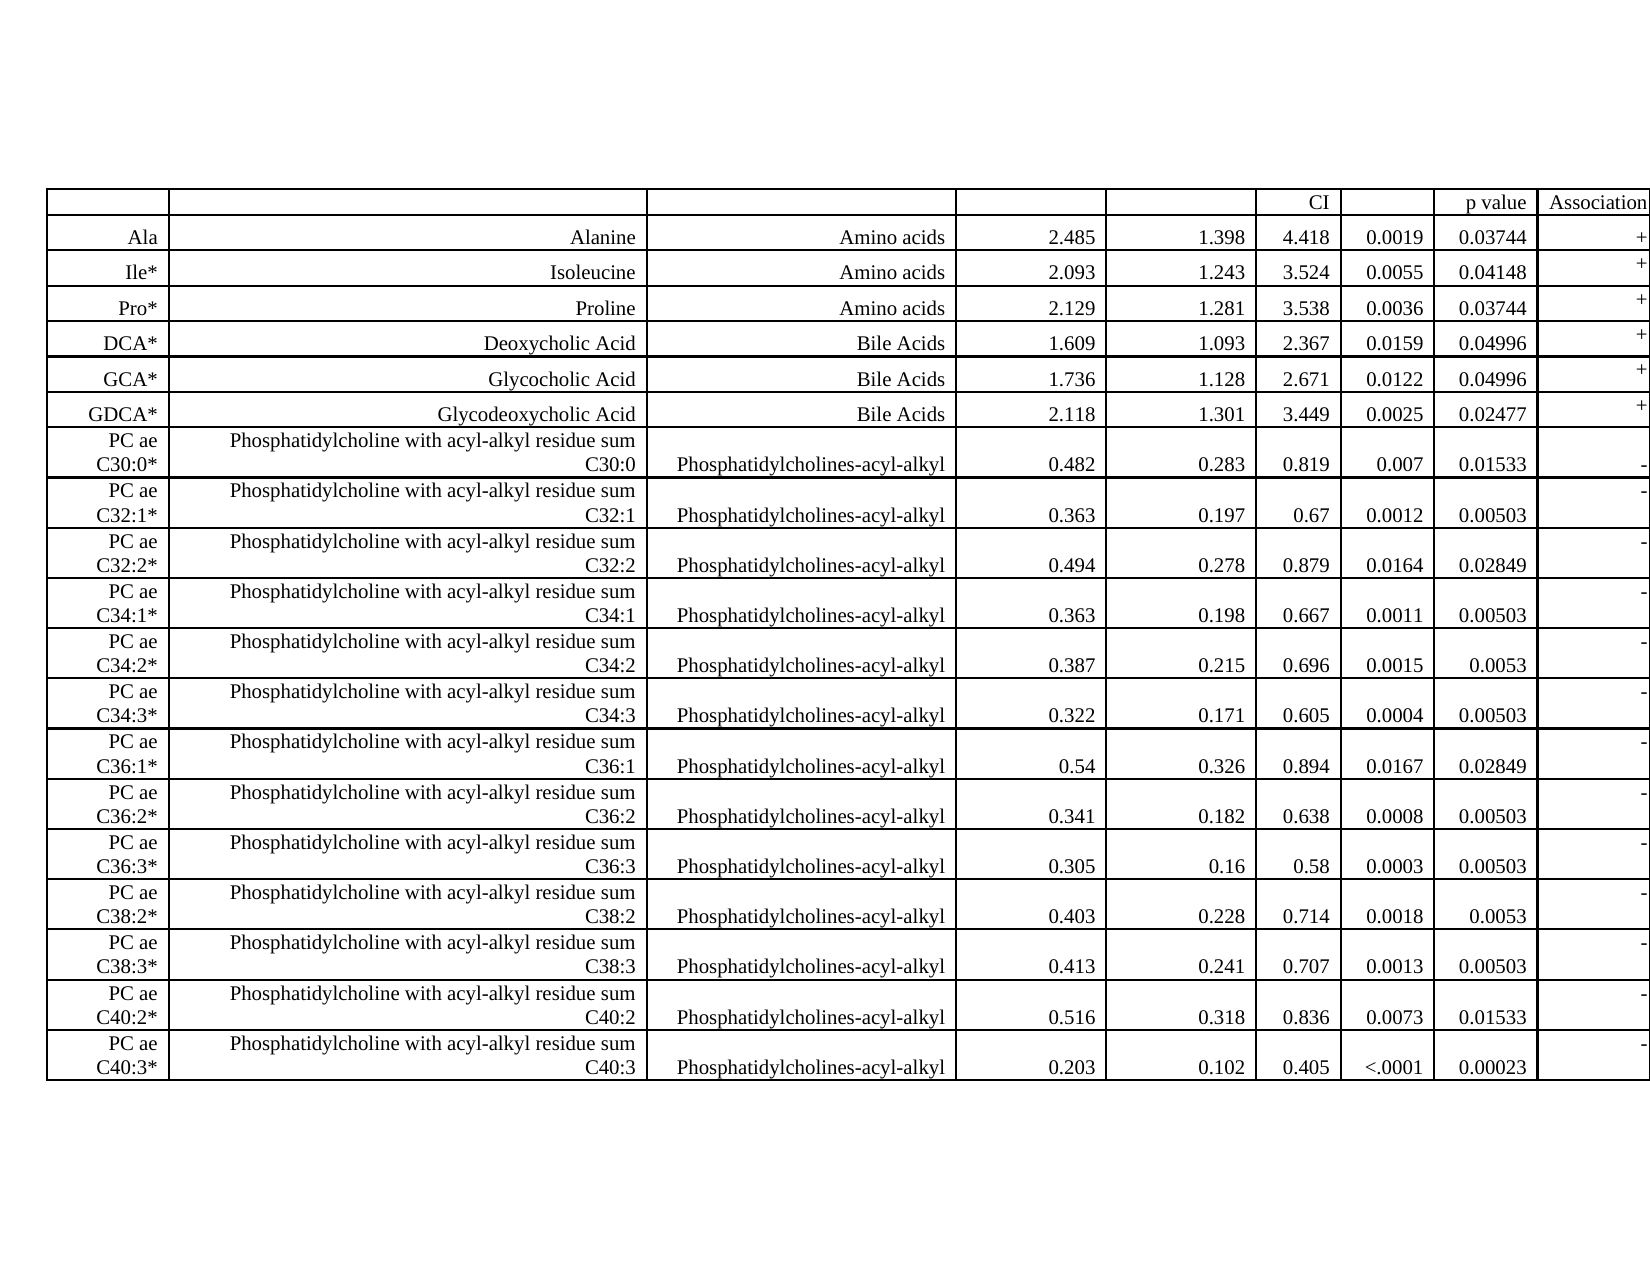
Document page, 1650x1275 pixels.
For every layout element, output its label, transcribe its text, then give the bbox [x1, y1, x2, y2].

table_cell Isoleucine [170, 251, 646, 284]
table_cell Phosphatidylcholine with acyl-alkyl residue sum C36:2 [170, 780, 646, 828]
table_cell 0.667 [1257, 579, 1340, 627]
table_cell 0.0159 [1342, 322, 1433, 355]
table_cell Bile Acids [648, 393, 955, 426]
table_cell 0.04996 [1435, 358, 1536, 391]
table_cell 2.129 [957, 287, 1105, 320]
table_cell PC ae C30:0* [48, 428, 168, 476]
table_header Odds Ratio Estimate [957, 190, 1105, 214]
table_cell PC ae C40:2* [48, 981, 168, 1029]
table_cell 0.278 [1107, 529, 1255, 577]
table_cell + [1539, 216, 1649, 249]
table_cell 0.0019 [1342, 216, 1433, 249]
table_cell - [1539, 479, 1649, 527]
table_cell 0.482 [957, 428, 1105, 476]
table_cell 0.16 [1107, 830, 1255, 878]
table_cell Proline [170, 287, 646, 320]
table_cell Phosphatidylcholine with acyl-alkyl residue sum C40:2 [170, 981, 646, 1029]
table_cell 0.696 [1257, 629, 1340, 677]
table_cell Bile Acids [648, 322, 955, 355]
table_cell + [1539, 322, 1649, 355]
table_header Lower 95% CI [1107, 190, 1255, 214]
table_cell Phosphatidylcholine with acyl-alkyl residue sum C36:3 [170, 830, 646, 878]
table_cell 0.894 [1257, 730, 1340, 778]
table_cell - [1539, 981, 1649, 1029]
table_cell 0.04996 [1435, 322, 1536, 355]
table_cell - [1539, 529, 1649, 577]
table_cell 1.609 [957, 322, 1105, 355]
table_cell - [1539, 679, 1649, 727]
table_cell 0.00503 [1435, 479, 1536, 527]
table_cell + [1539, 393, 1649, 426]
table_cell 0.67 [1257, 479, 1340, 527]
table_cell Bile Acids [648, 358, 955, 391]
table_cell Phosphatidylcholine with acyl-alkyl residue sum C34:2 [170, 629, 646, 677]
table_cell - [1539, 930, 1649, 978]
table_cell 0.707 [1257, 930, 1340, 978]
table_cell 0.0004 [1342, 679, 1433, 727]
table_cell 2.367 [1257, 322, 1340, 355]
table_cell <.0001 [1342, 1031, 1433, 1079]
table_cell 0.241 [1107, 930, 1255, 978]
table_cell Phosphatidylcholine with acyl-alkyl residue sum C36:1 [170, 730, 646, 778]
table_cell 2.671 [1257, 358, 1340, 391]
table_cell 0.00503 [1435, 579, 1536, 627]
table_cell 1.243 [1107, 251, 1255, 284]
table_cell Phosphatidylcholines-acyl-alkyl [648, 579, 955, 627]
table_cell PC ae C36:3* [48, 830, 168, 878]
table_cell - [1539, 830, 1649, 878]
table_cell Phosphatidylcholine with acyl-alkyl residue sum C30:0 [170, 428, 646, 476]
table_cell 0.01533 [1435, 981, 1536, 1029]
table_cell Phosphatidylcholines-acyl-alkyl [648, 629, 955, 677]
table_cell 0.0164 [1342, 529, 1433, 577]
table_cell PC ae C40:3* [48, 1031, 168, 1079]
table_cell Phosphatidylcholine with acyl-alkyl residue sum C34:1 [170, 579, 646, 627]
table_header P value [1342, 190, 1433, 214]
table_cell 0.283 [1107, 428, 1255, 476]
table_cell 0.605 [1257, 679, 1340, 727]
table_header Upper 95% CI [1257, 190, 1340, 214]
table_cell 0.0053 [1435, 629, 1536, 677]
table_cell DCA* [48, 322, 168, 355]
table_cell 3.524 [1257, 251, 1340, 284]
table_cell PC ae C34:2* [48, 629, 168, 677]
table_cell PC ae C36:1* [48, 730, 168, 778]
table_cell 0.0012 [1342, 479, 1433, 527]
table_cell 0.819 [1257, 428, 1340, 476]
table_cell 1.281 [1107, 287, 1255, 320]
table_cell - [1539, 730, 1649, 778]
table_cell - [1539, 880, 1649, 928]
table_cell Phosphatidylcholines-acyl-alkyl [648, 880, 955, 928]
table_cell 0.00023 [1435, 1031, 1536, 1079]
table_cell Amino acids [648, 287, 955, 320]
table_cell 0.0011 [1342, 579, 1433, 627]
table_cell 0.0025 [1342, 393, 1433, 426]
table_cell PC ae C34:3* [48, 679, 168, 727]
table_header Symbol [48, 190, 168, 214]
table_cell 2.118 [957, 393, 1105, 426]
table_cell 0.0036 [1342, 287, 1433, 320]
table_cell 0.0003 [1342, 830, 1433, 878]
table_cell 0.00503 [1435, 780, 1536, 828]
table_cell + [1539, 358, 1649, 391]
table_cell 1.736 [957, 358, 1105, 391]
table_cell 0.102 [1107, 1031, 1255, 1079]
table_cell Phosphatidylcholine with acyl-alkyl residue sum C38:2 [170, 880, 646, 928]
table_cell 0.0122 [1342, 358, 1433, 391]
table_cell 0.007 [1342, 428, 1433, 476]
table_cell Phosphatidylcholines-acyl-alkyl [648, 730, 955, 778]
table_cell 0.714 [1257, 880, 1340, 928]
table_cell 0.879 [1257, 529, 1340, 577]
table_cell 0.04148 [1435, 251, 1536, 284]
table_cell 0.0053 [1435, 880, 1536, 928]
table_cell 0.0015 [1342, 629, 1433, 677]
table_cell Phosphatidylcholines-acyl-alkyl [648, 930, 955, 978]
table_cell 1.398 [1107, 216, 1255, 249]
table_cell 0.516 [957, 981, 1105, 1029]
table_cell 0.02477 [1435, 393, 1536, 426]
table_cell + [1539, 287, 1649, 320]
table_cell PC ae C38:2* [48, 880, 168, 928]
table_cell 0.305 [957, 830, 1105, 878]
table_cell 1.128 [1107, 358, 1255, 391]
table_cell 2.485 [957, 216, 1105, 249]
table_cell Phosphatidylcholine with acyl-alkyl residue sum C34:3 [170, 679, 646, 727]
table_cell 3.449 [1257, 393, 1340, 426]
table_cell 1.093 [1107, 322, 1255, 355]
table_cell 0.228 [1107, 880, 1255, 928]
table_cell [648, 1031, 955, 1079]
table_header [1539, 190, 1649, 214]
table_cell Phosphatidylcholines-acyl-alkyl [648, 830, 955, 878]
table_cell 0.326 [1107, 730, 1255, 778]
table_cell 0.00503 [1435, 830, 1536, 878]
table_cell 0.638 [1257, 780, 1340, 828]
table_cell 0.215 [1107, 629, 1255, 677]
table_cell - [1539, 629, 1649, 677]
table_cell 0.322 [957, 679, 1105, 727]
table_cell 0.0018 [1342, 880, 1433, 928]
table_cell 0.836 [1257, 981, 1340, 1029]
table_cell + [1539, 251, 1649, 284]
table_cell 0.494 [957, 529, 1105, 577]
table_cell Pro* [48, 287, 168, 320]
table_cell GCA* [48, 358, 168, 391]
table_cell 2.093 [957, 251, 1105, 284]
table_cell Alanine [170, 216, 646, 249]
table_cell 0.318 [1107, 981, 1255, 1029]
table_cell 0.341 [957, 780, 1105, 828]
table_cell Phosphatidylcholines-acyl-alkyl [648, 479, 955, 527]
table_cell 0.00503 [1435, 679, 1536, 727]
table_header Category [648, 190, 955, 214]
table_cell Phosphatidylcholine with acyl-alkyl residue sum C38:3 [170, 930, 646, 978]
table_cell 0.54 [957, 730, 1105, 778]
table_cell Phosphatidylcholine with acyl-alkyl residue sum C40:3 [170, 1031, 646, 1079]
table_cell GDCA* [48, 393, 168, 426]
table_cell 0.203 [957, 1031, 1105, 1079]
table_cell 0.413 [957, 930, 1105, 978]
table_cell 0.405 [1257, 1031, 1340, 1079]
table_cell 0.197 [1107, 479, 1255, 527]
table_header Full Name [170, 190, 646, 214]
table_cell 0.171 [1107, 679, 1255, 727]
table_cell 0.03744 [1435, 216, 1536, 249]
table_cell 3.538 [1257, 287, 1340, 320]
table_cell Amino acids [648, 251, 955, 284]
table_cell 0.198 [1107, 579, 1255, 627]
table_cell 0.0008 [1342, 780, 1433, 828]
table_cell Phosphatidylcholines-acyl-alkyl [648, 529, 955, 577]
table_cell Phosphatidylcholines-acyl-alkyl [648, 780, 955, 828]
table_cell Phosphatidylcholine with acyl-alkyl residue sum C32:2 [170, 529, 646, 577]
table_cell Phosphatidylcholines-acyl-alkyl [648, 981, 955, 1029]
table_cell 0.363 [957, 579, 1105, 627]
table_cell 0.02849 [1435, 529, 1536, 577]
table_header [1435, 190, 1536, 214]
table_cell - [1539, 780, 1649, 828]
table_cell 0.01533 [1435, 428, 1536, 476]
table_cell PC ae C32:1* [48, 479, 168, 527]
table_cell - [1539, 1031, 1649, 1079]
table_cell 0.0013 [1342, 930, 1433, 978]
table_cell 0.182 [1107, 780, 1255, 828]
table_cell - [1539, 428, 1649, 476]
table_cell 0.02849 [1435, 730, 1536, 778]
table_cell Amino acids [648, 216, 955, 249]
table_cell PC ae C38:3* [48, 930, 168, 978]
table_cell Glycodeoxycholic Acid [170, 393, 646, 426]
table_cell Phosphatidylcholine with acyl-alkyl residue sum C32:1 [170, 479, 646, 527]
table_cell Ile* [48, 251, 168, 284]
table_cell 4.418 [1257, 216, 1340, 249]
table_cell Glycocholic Acid [170, 358, 646, 391]
table_cell 0.0055 [1342, 251, 1433, 284]
table_cell Ala [48, 216, 168, 249]
table_cell 0.0073 [1342, 981, 1433, 1029]
table_cell Deoxycholic Acid [170, 322, 646, 355]
table_cell Phosphatidylcholines-acyl-alkyl [648, 679, 955, 727]
table_cell PC ae C34:1* [48, 579, 168, 627]
table_cell - [1539, 579, 1649, 627]
table_cell 0.00503 [1435, 930, 1536, 978]
table_cell 0.0167 [1342, 730, 1433, 778]
table_cell PC ae C32:2* [48, 529, 168, 577]
table_cell 0.58 [1257, 830, 1340, 878]
table_cell 0.403 [957, 880, 1105, 928]
table_cell PC ae C36:2* [48, 780, 168, 828]
table_cell 0.387 [957, 629, 1105, 677]
table_cell 0.363 [957, 479, 1105, 527]
table_cell 0.03744 [1435, 287, 1536, 320]
table_cell 1.301 [1107, 393, 1255, 426]
table_cell Phosphatidylcholines-acyl-alkyl [648, 428, 955, 476]
